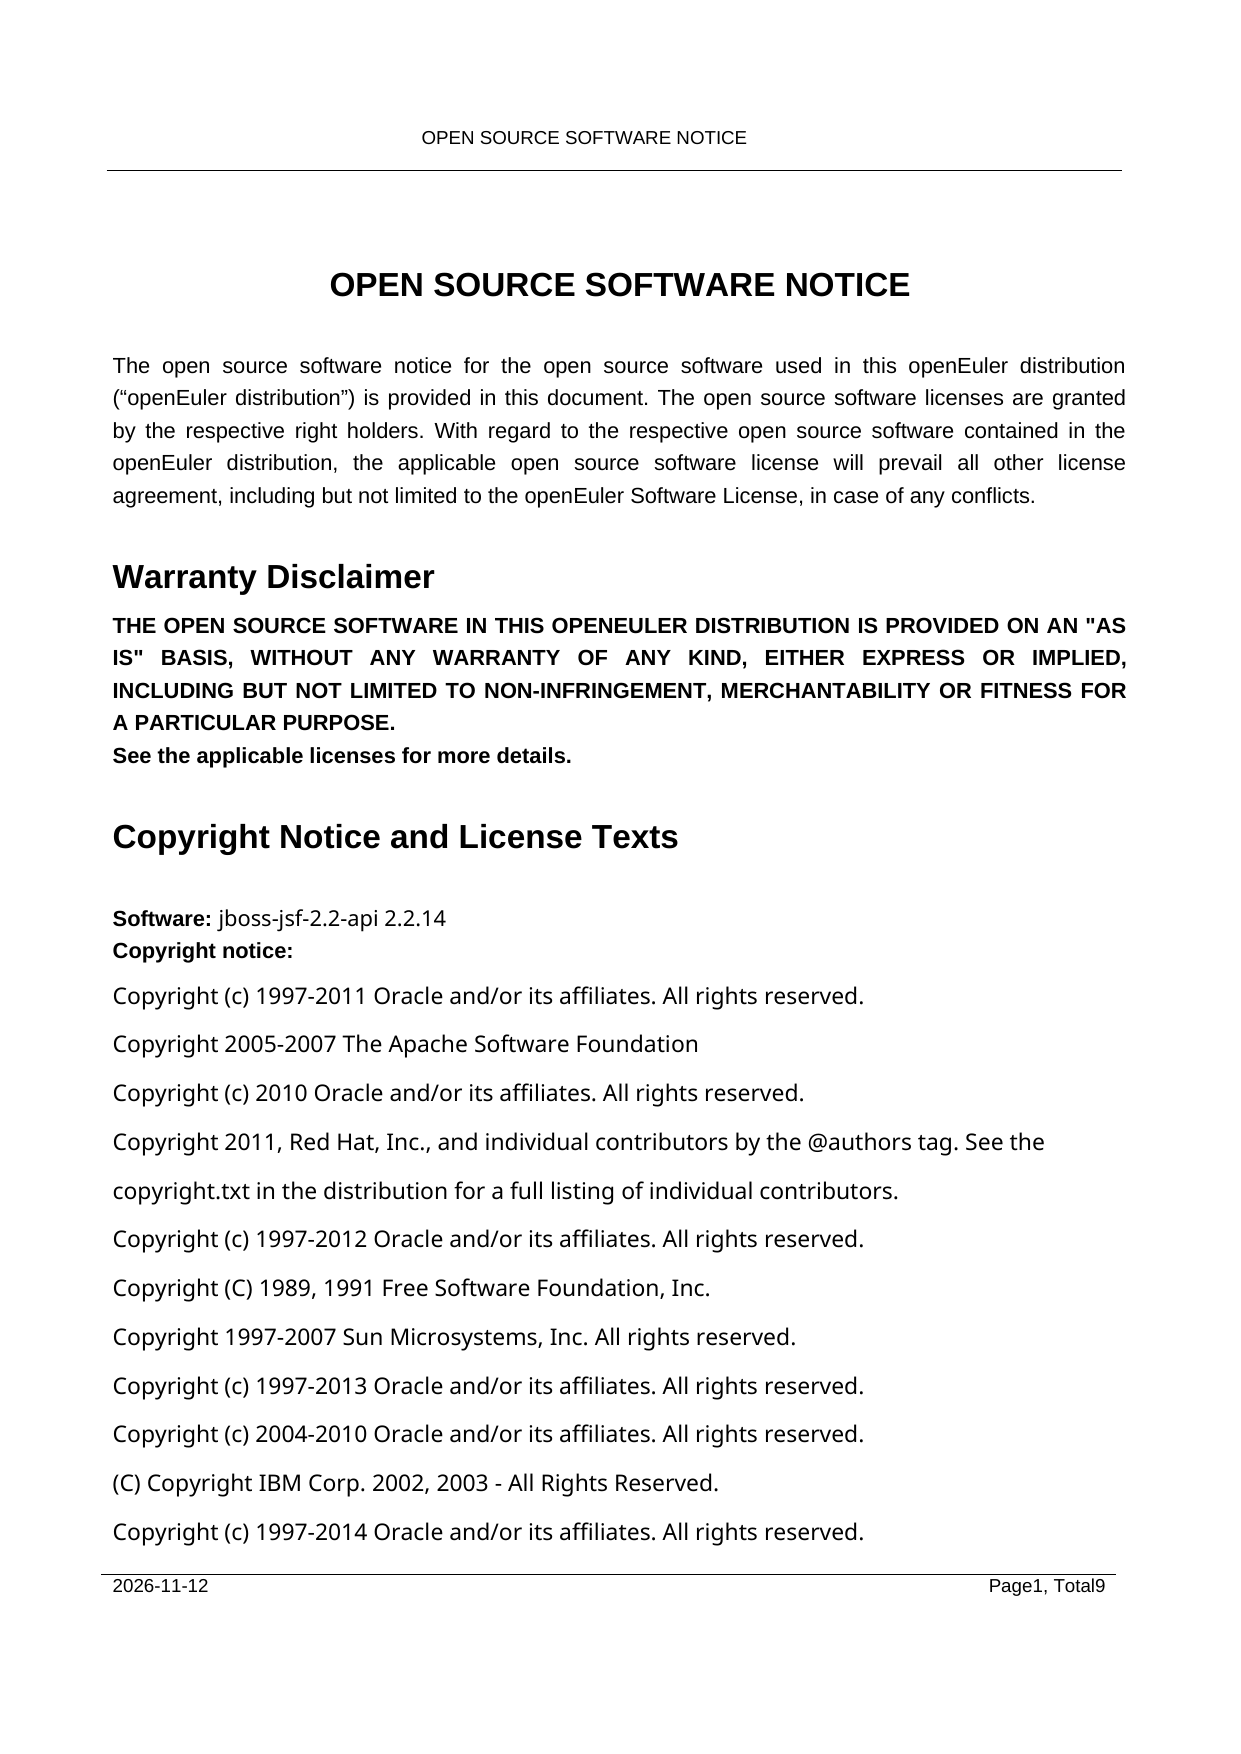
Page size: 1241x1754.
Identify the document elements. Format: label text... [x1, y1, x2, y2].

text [112, 979, 1128, 1548]
text Copyright notice: [112, 934, 1128, 966]
text The open source software notice for the open source software used in this openEuler distribution (“openEuler distribution”) is provided in this document. The open source software licenses are granted by the respective right holders. With regard to the respective open source software contained in the openEuler distribution, the applicable open source software license will prevail all other license agreement, including but not limited to the openEuler Software License, in case of any conflicts. [112, 349, 1128, 511]
text THE OPEN SOURCE SOFTWARE IN THIS OPENEULER DISTRIBUTION IS PROVIDED ON AN "AS IS" BASIS, WITHOUT ANY WARRANTY OF ANY KIND, EITHER EXPRESS OR IMPLIED, INCLUDING BUT NOT LIMITED TO NON-INFRINGEMENT, MERCHANTABILITY OR FITNESS FOR A PARTICULAR PURPOSE. See the applicable licenses for more details. [112, 609, 1128, 771]
text Warranty Disclaimer [112, 544, 1128, 609]
text Software: jboss-jsf-2.2-api 2.2.14 [112, 901, 1128, 934]
text Copyright Notice and License Texts [112, 804, 1128, 869]
text OPEN SOURCE SOFTWARE NOTICE [112, 251, 1128, 316]
